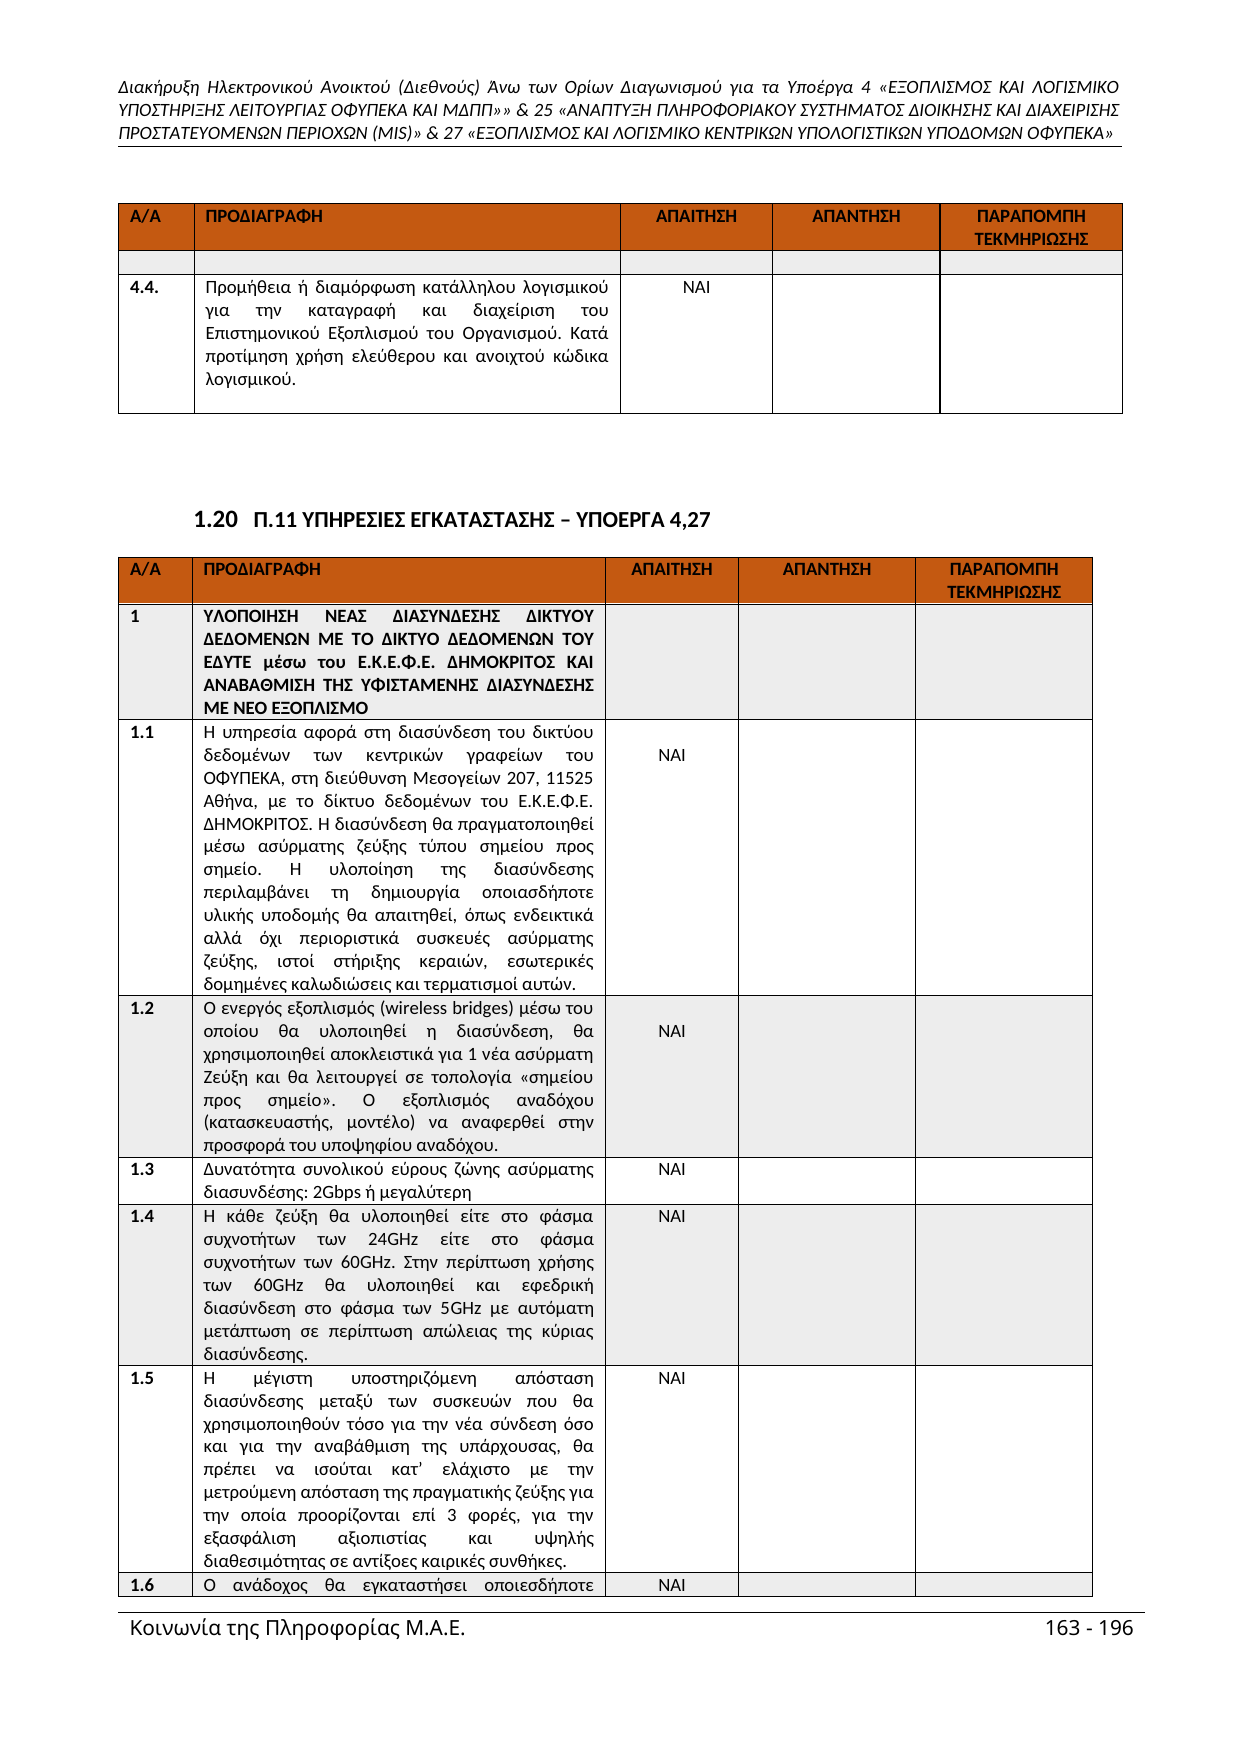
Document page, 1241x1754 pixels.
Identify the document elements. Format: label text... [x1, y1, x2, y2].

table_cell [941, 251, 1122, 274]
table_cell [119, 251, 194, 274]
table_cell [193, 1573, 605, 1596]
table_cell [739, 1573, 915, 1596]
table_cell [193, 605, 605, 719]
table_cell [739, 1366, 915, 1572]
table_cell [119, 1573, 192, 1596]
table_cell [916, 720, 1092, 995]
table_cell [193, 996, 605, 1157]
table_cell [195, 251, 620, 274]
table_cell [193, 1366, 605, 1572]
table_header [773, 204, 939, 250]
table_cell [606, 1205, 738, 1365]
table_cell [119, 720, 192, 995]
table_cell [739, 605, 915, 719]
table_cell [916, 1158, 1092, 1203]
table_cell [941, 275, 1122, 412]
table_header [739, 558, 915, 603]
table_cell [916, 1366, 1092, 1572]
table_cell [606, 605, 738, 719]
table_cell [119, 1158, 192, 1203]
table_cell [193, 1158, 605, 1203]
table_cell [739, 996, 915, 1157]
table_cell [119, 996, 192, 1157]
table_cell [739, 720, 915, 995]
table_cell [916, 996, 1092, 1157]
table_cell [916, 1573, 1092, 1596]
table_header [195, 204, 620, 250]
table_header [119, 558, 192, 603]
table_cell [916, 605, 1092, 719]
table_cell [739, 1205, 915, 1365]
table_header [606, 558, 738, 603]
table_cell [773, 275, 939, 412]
subtitle Π.11 ΥΠΗΡΕΣΙΕΣ ΕΓΚΑΤΑΣΤΑΣΗΣ – ΥΠΟΕΡΓΑ 4,27 [193, 503, 1122, 534]
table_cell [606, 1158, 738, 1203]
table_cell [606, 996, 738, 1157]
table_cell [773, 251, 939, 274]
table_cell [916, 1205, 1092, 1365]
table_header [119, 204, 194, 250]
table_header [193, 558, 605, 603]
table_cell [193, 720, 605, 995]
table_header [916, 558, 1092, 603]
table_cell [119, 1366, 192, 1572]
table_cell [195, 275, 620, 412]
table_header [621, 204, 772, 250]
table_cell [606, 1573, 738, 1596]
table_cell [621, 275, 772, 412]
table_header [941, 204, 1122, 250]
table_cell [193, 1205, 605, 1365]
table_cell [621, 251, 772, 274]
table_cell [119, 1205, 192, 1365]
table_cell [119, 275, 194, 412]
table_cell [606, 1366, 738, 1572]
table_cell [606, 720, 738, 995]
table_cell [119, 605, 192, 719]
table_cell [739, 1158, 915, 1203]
